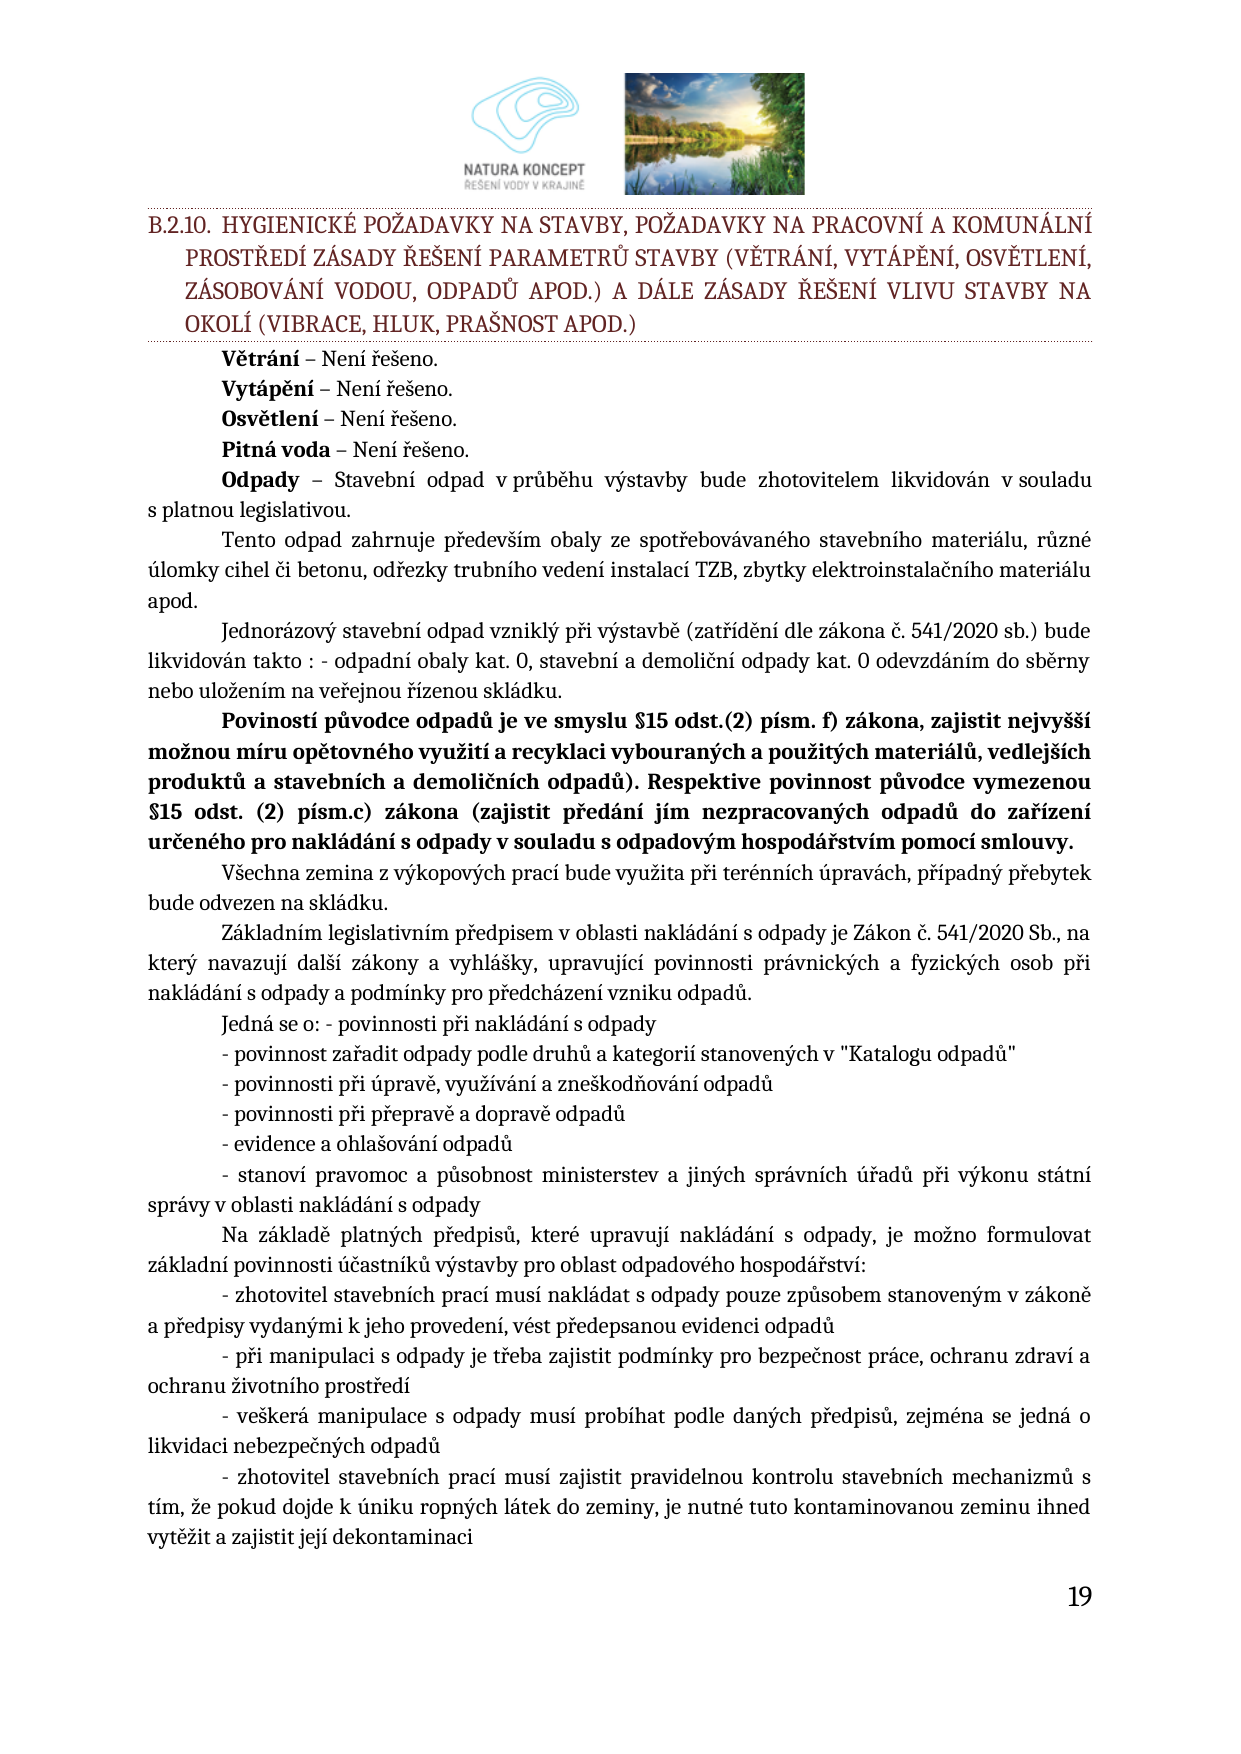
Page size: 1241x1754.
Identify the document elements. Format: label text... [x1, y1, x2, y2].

text Jedná se o: - povinnosti při nakládání s odpady [148, 1010, 1092, 1037]
text Na základě platných předpisů, které upravují nakládání s odpady, je možno formulovat základní povinnosti účastníků výstavby pro oblast odpadového hospodářství: [148, 1222, 1092, 1278]
text Větrání – Není řešeno. [148, 346, 1092, 372]
text - zhotovitel stavebních prací musí zajistit pravidelnou kontrolu stavebních mechanizmů s tím, že pokud dojde k úniku ropných látek do zeminy, je nutné tuto kontaminovanou zeminu ihned vytěžit a zajistit její dekontaminaci [148, 1463, 1092, 1550]
text - povinnost zařadit odpady podle druhů a kategorií stanovených v "Katalogu odpadů" [148, 1041, 1092, 1067]
text Pitná voda – Není řešeno. [148, 436, 1092, 463]
text Vytápění – Není řešeno. [148, 376, 1092, 402]
text - veškerá manipulace s odpady musí probíhat podle daných předpisů, zejména se jedná o likvidaci nebezpečných odpadů [148, 1403, 1092, 1460]
text Osvětlení – Není řešeno. [148, 406, 1092, 433]
text - evidence a ohlašování odpadů [148, 1131, 1092, 1158]
text - zhotovitel stavebních prací musí nakládat s odpady pouze způsobem stanoveným v zákoně a předpisy vydanými k jeho provedení, vést předepsanou evidenci odpadů [148, 1282, 1092, 1339]
text - při manipulaci s odpady je třeba zajistit podmínky pro bezpečnost práce, ochranu zdraví a ochranu životního prostředí [148, 1343, 1092, 1399]
subtitle Hygienické požadavky na stavby, požadavky na pracovní a komunální prostředí Zásady řešení parametrů stavby (větrání, vytápění, osvětlení, zásobování vodou, odpadů apod.) a dále zásady řešení vlivu stavby na okolí (vibrace, hluk, prašnost apod.) [148, 207, 1092, 342]
text - povinnosti při přepravě a dopravě odpadů [148, 1101, 1092, 1127]
text Tento odpad zahrnuje především obaly ze spotřebovávaného stavebního materiálu, různé úlomky cihel či betonu, odřezky trubního vedení instalací TZB, zbytky elektroinstalačního materiálu apod. [148, 527, 1092, 614]
text - stanoví pravomoc a působnost ministerstev a jiných správních úřadů při výkonu státní správy v oblasti nakládání s odpady [148, 1161, 1092, 1218]
text Odpady – Stavební odpad v průběhu výstavby bude zhotovitelem likvidován v souladu s platnou legislativou. [148, 467, 1092, 523]
text - povinnosti při úpravě, využívání a zneškodňování odpadů [148, 1071, 1092, 1097]
picture [453, 73, 805, 195]
text Poviností původce odpadů je ve smyslu §15 odst.(2) písm. f) zákona, zajistit nejvyšší možnou míru opětovného využití a recyklaci vybouraných a použitých materiálů, vedlejších produktů a stavebních a demoličních odpadů). Respektive povinnost původce vymezenou §15 odst. (2) písm.c) zákona (zajistit předání jím nezpracovaných odpadů do zařízení určeného pro nakládání s odpady v souladu s odpadovým hospodářstvím pomocí smlouvy. [148, 708, 1092, 856]
text Jednorázový stavební odpad vzniklý při výstavbě (zatřídění dle zákona č. 541/2020 sb.) bude likvidován takto : - odpadní obaly kat. 0, stavební a demoliční odpady kat. 0 odevzdáním do sběrny nebo uložením na veřejnou řízenou skládku. [148, 618, 1092, 704]
text Základním legislativním předpisem v oblasti nakládání s odpady je Zákon č. 541/2020 Sb., na který navazují další zákony a vyhlášky, upravující povinnosti právnických a fyzických osob při nakládání s odpady a podmínky pro předcházení vzniku odpadů. [148, 920, 1092, 1007]
text Všechna zemina z výkopových prací bude využita při terénních úpravách, případný přebytek bude odvezen na skládku. [148, 859, 1092, 916]
